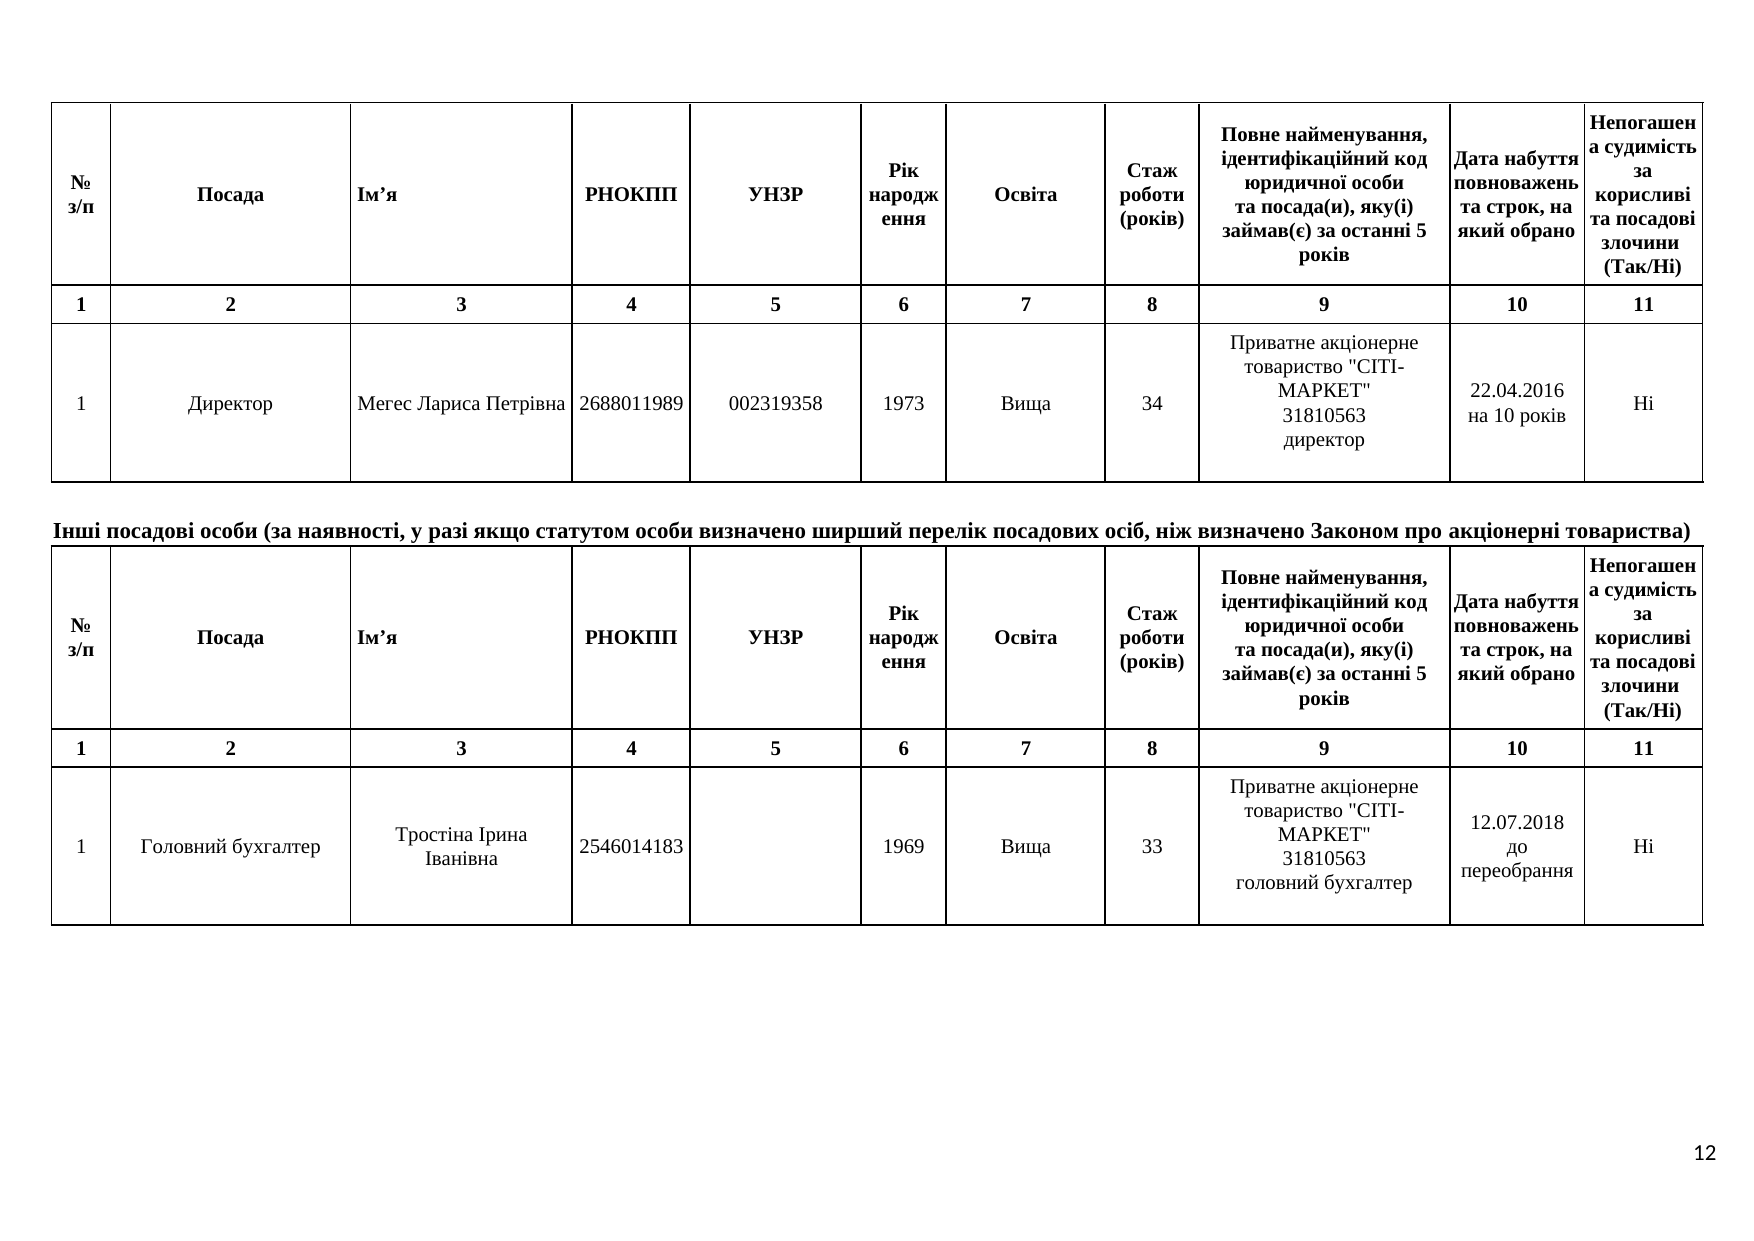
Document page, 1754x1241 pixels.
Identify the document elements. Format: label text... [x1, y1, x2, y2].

table_cell 8 [1106, 286, 1198, 322]
table_header Рік народження [862, 103, 946, 284]
table_cell 4 [573, 286, 689, 322]
table_cell 2 [111, 730, 350, 766]
table_cell Тростіна Ірина Іванівна [351, 768, 571, 924]
table_header Дата набуття повноважень та строк, на який обрано [1451, 547, 1584, 728]
table_cell 12.07.2018 до переобрання [1451, 768, 1584, 924]
table_cell Директор [111, 324, 350, 481]
table_cell 11 [1585, 730, 1702, 766]
table_cell Вища [947, 324, 1104, 481]
table_cell 33 [1106, 768, 1198, 924]
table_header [1585, 103, 1702, 284]
table_cell 6 [862, 286, 945, 322]
table_cell 1 [52, 286, 110, 322]
table_cell [691, 768, 860, 924]
table_cell 2546014183 [573, 768, 689, 924]
table_cell 7 [947, 730, 1104, 766]
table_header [1200, 103, 1450, 284]
table_header Освіта [947, 547, 1104, 728]
table_cell 2 [111, 286, 350, 322]
table_cell Ні [1585, 324, 1702, 481]
table_cell 2688011989 [573, 324, 689, 481]
table_header РНОКПП [573, 103, 690, 284]
table_cell Вища [947, 768, 1104, 924]
table_cell 10 [1451, 730, 1584, 766]
table_cell 7 [947, 286, 1104, 322]
table_cell Приватне акцiонерне товариство "СIТI-МАРКЕТ" 31810563 головний бухгалтер [1200, 768, 1449, 924]
table_header Освіта [947, 103, 1105, 284]
table_cell Мегес Лариса Петрiвна [351, 324, 571, 481]
table_cell 4 [573, 730, 689, 766]
table_cell 34 [1106, 324, 1198, 481]
table_header № з/п [52, 103, 110, 284]
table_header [1451, 103, 1584, 284]
table_cell 9 [1200, 286, 1449, 322]
table_header Непогашена судимість за корисливі та посадові злочини (Так/Ні) [1585, 547, 1702, 728]
table_header Посада [111, 103, 350, 284]
table_header УНЗР [691, 103, 861, 284]
table_cell 1973 [862, 324, 945, 481]
table_cell 3 [351, 286, 571, 322]
table_cell 1969 [862, 768, 945, 924]
table_cell 002319358 [691, 324, 860, 481]
table_cell 6 [862, 730, 945, 766]
table_cell 1 [52, 768, 110, 924]
table_cell 5 [691, 730, 860, 766]
table_header № з/п [52, 547, 110, 728]
table_header Стаж роботи (років) [1106, 547, 1198, 728]
table_cell 1 [52, 730, 110, 766]
table_header Повне найменування, ідентифікаційний код юридичної особи та посада(и), яку(і) займав(є) за останні 5 років [1200, 547, 1449, 728]
table_header Стаж роботи (років) [1106, 103, 1199, 284]
text Інші посадові особи (за наявності, у разі якщо статутом особи визначено ширший перелік посадових осіб, ніж визначено Законом про акціонерні товариства) [53, 517, 1716, 543]
table_cell 3 [351, 730, 571, 766]
table_header Посада [111, 547, 350, 728]
table_cell Ні [1585, 768, 1702, 924]
table_cell 22.04.2016 на 10 років [1451, 324, 1584, 481]
table_header УНЗР [691, 547, 860, 728]
table_cell 8 [1106, 730, 1198, 766]
table_cell Приватне акцiонерне товариство "СIТI-МАРКЕТ" 31810563 директор [1200, 324, 1449, 481]
table_cell 9 [1200, 730, 1449, 766]
table_header Ім’я [351, 547, 571, 728]
table_header РНОКПП [573, 547, 689, 728]
table_cell 10 [1451, 286, 1584, 322]
table_header Ім’я [351, 103, 572, 284]
table_cell 11 [1585, 286, 1702, 322]
table_cell 5 [691, 286, 860, 322]
table_header Рік народження [862, 547, 945, 728]
table_cell Головний бухгалтер [111, 768, 350, 924]
table_cell 1 [52, 324, 110, 481]
